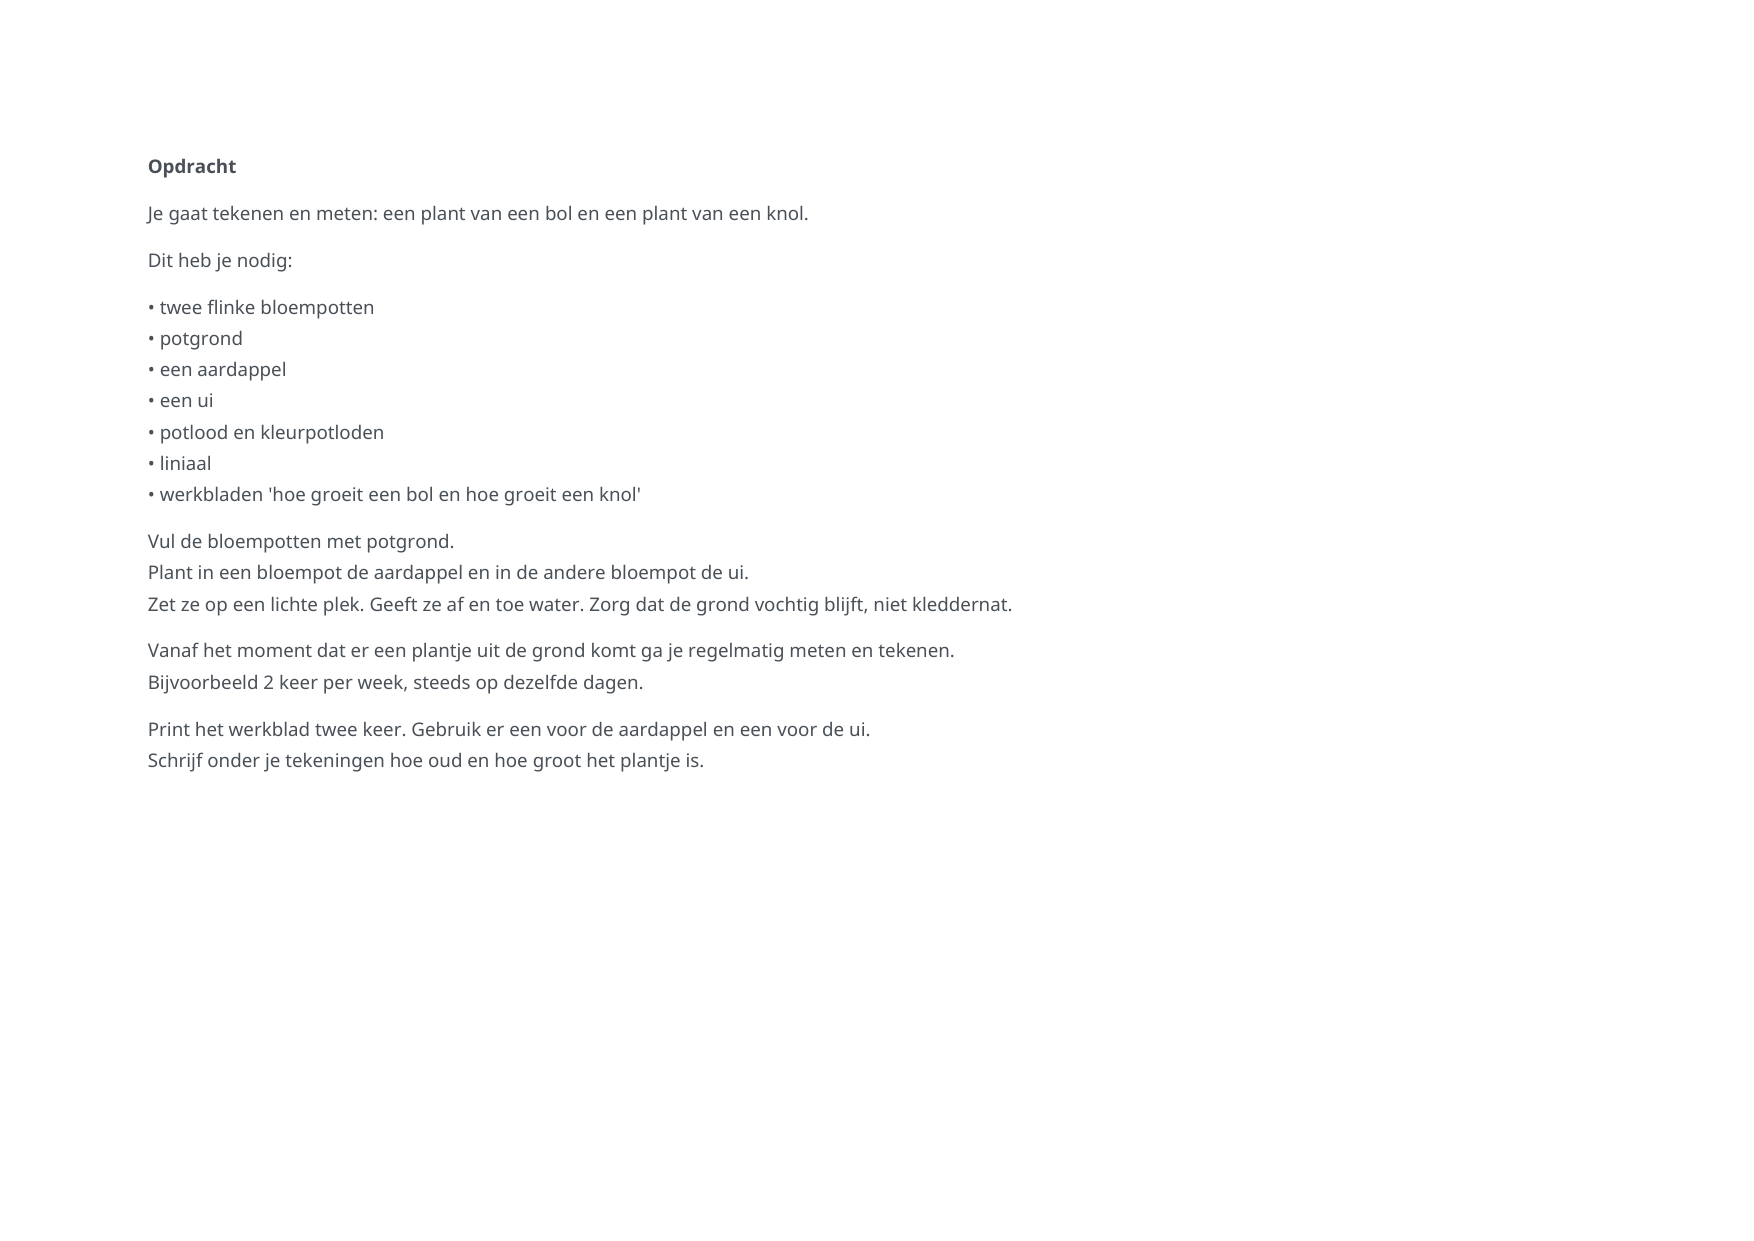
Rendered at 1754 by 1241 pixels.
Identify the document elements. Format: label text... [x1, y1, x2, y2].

text Opdracht [148, 148, 1606, 179]
text Vanaf het moment dat er een plantje uit de grond komt ga je regelmatig meten en tekenen. Bijvoorbeeld 2 keer per week, steeds op dezelfde dagen. [148, 632, 1606, 694]
text Dit heb je nodig: [148, 241, 1606, 273]
text Je gaat tekenen en meten: een plant van een bol en een plant van een knol. [148, 194, 1606, 226]
text Print het werkblad twee keer. Gebruik er een voor de aardappel en een voor de ui. Schrijf onder je tekeningen hoe oud en hoe groot het plantje is. [148, 710, 1606, 773]
text Vul de bloempotten met potgrond. Plant in een bloempot de aardappel en in de andere bloempot de ui. Zet ze op een lichte plek. Geeft ze af en toe water. Zorg dat de grond vochtig blijft, niet kleddernat. [148, 523, 1606, 616]
text • twee flinke bloempotten • potgrond • een aardappel • een ui • potlood en kleurpotloden • liniaal • werkbladen 'hoe groeit een bol en hoe groeit een knol' [148, 288, 1606, 507]
